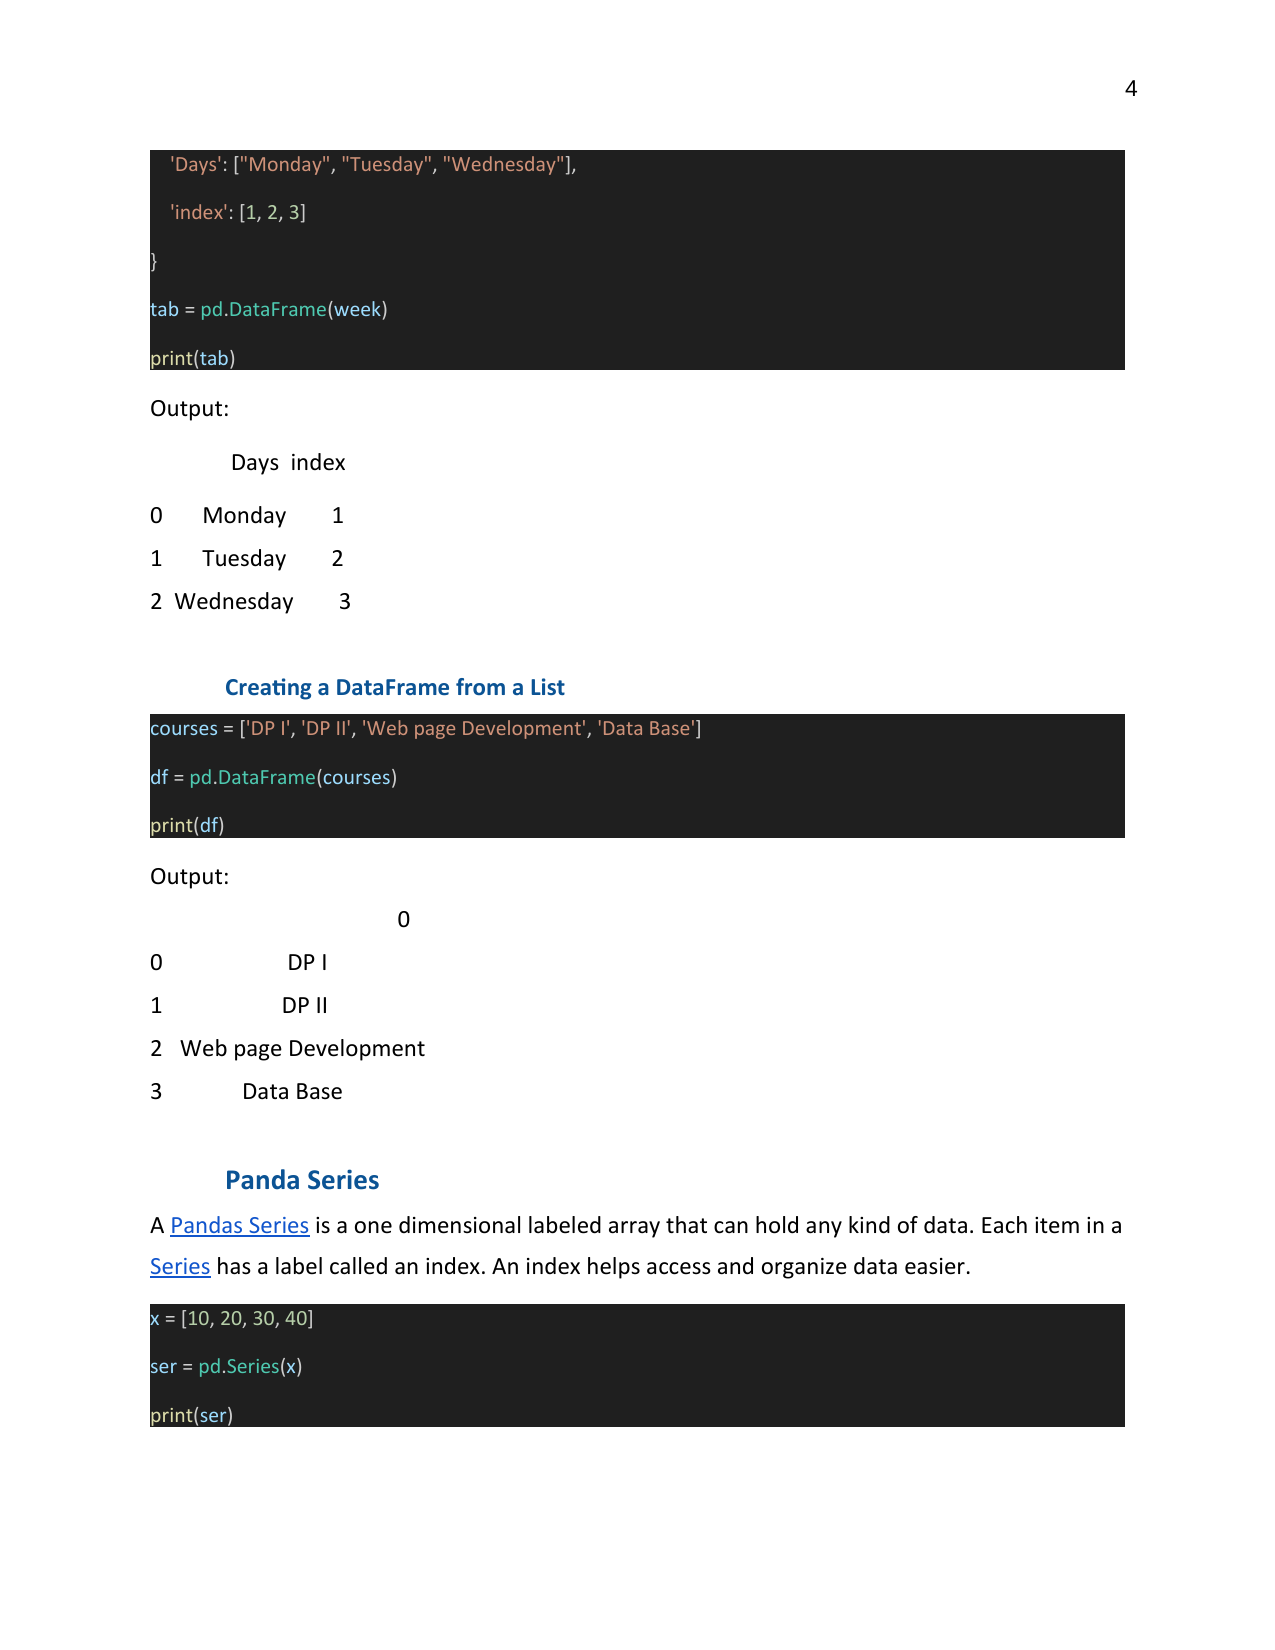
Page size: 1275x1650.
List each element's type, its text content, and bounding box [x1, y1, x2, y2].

text 'Days': ["Monday", "Tuesday", "Wednesday"], [150, 150, 1125, 177]
text 2 Web page Development [150, 1032, 1125, 1062]
text 0 Monday 1 [150, 499, 1125, 530]
subtitle Panda Series [150, 1161, 1125, 1197]
text tab = pd.DataFrame(week) [150, 295, 1125, 322]
text Output: [150, 392, 1125, 423]
text 3 Data Base [150, 1075, 1125, 1106]
text 2 Wednesday 3 [150, 586, 1125, 616]
text Days index [150, 446, 1125, 476]
text Output: [150, 860, 1125, 890]
text 0 DP I [150, 946, 1125, 976]
text x = [10, 20, 30, 40] [150, 1304, 1125, 1331]
text 0 [225, 903, 1125, 933]
text ser = pd.Series(x) [150, 1352, 1125, 1379]
text A Pandas Series is a one dimensional labeled array that can hold any kind of data. Each item in a Series has a label called an index. An index helps access and organize data easier. [150, 1209, 1125, 1281]
text print(tab) [150, 344, 1125, 370]
text 1 Tuesday 2 [150, 542, 1125, 573]
text 'index': [1, 2, 3] [150, 198, 1125, 225]
text print(df) [150, 811, 1125, 838]
text 1 DP II [150, 989, 1125, 1019]
text df = pd.DataFrame(courses) [150, 763, 1125, 790]
text } [150, 247, 1125, 273]
text print(ser) [150, 1401, 1125, 1427]
text Creating a DataFrame from a List [150, 672, 1125, 702]
text courses = ['DP I', 'DP II', 'Web page Development', 'Data Base'] [150, 714, 1125, 741]
